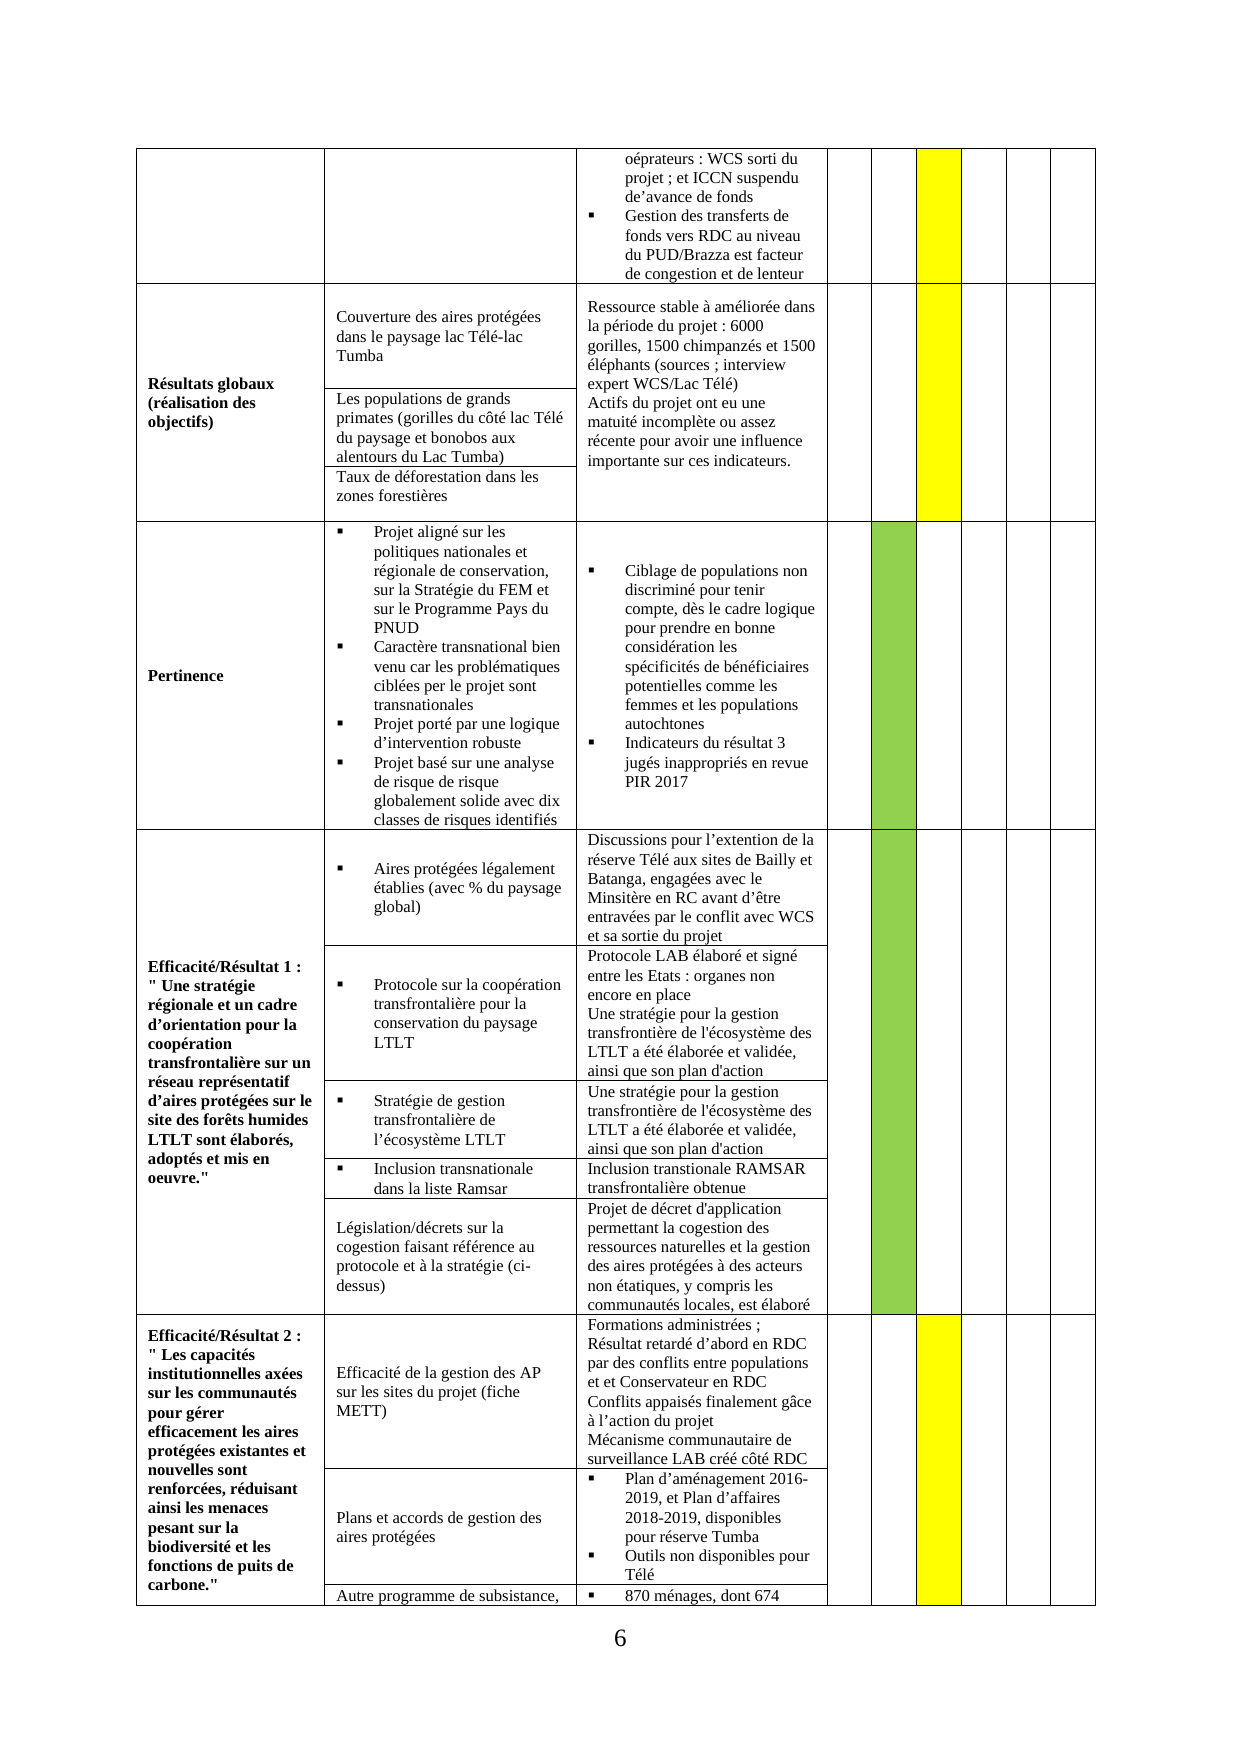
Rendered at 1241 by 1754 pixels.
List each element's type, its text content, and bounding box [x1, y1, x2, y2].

table_cell [872, 830, 916, 1314]
table_cell Inclusion transnationale dans la liste Ramsar [325, 1159, 576, 1198]
table_cell [872, 1315, 916, 1605]
table_cell Efficacité/Résultat 1 : " Une stratégie régionale et un cadre d’orientation pour la coopération transfrontalière sur un réseau représentatif d’aires protégées sur le site des forêts humides LTLT sont élaborés, adoptés et mis en oeuvre." [137, 830, 324, 1314]
table_cell Taux de déforestation dans les zones forestières [325, 467, 576, 521]
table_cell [577, 149, 827, 283]
table_cell Une stratégie pour la gestion transfrontière de l'écosystème des LTLT a été élaborée et validée, ainsi que son plan d'action [577, 1081, 827, 1158]
table_cell Protocole sur la coopération transfrontalière pour la conservation du paysage LTLT [325, 946, 576, 1080]
table_cell Formations administrées ; Résultat retardé d’abord en RDC par des conflits entre populations et et Conservateur en RDC Conflits appaisés finalement gâce à l’action du projet Mécanisme communautaire de surveillance LAB créé côté RDC [577, 1315, 827, 1468]
table_cell [962, 149, 1006, 283]
table_cell [962, 284, 1006, 521]
table_cell Protocole LAB élaboré et signé entre les Etats : organes non encore en place Une stratégie pour la gestion transfrontière de l'écosystème des LTLT a été élaborée et validée, ainsi que son plan d'action [577, 946, 827, 1080]
table_cell [828, 1315, 871, 1605]
table_cell [1051, 149, 1095, 283]
table_cell [917, 1315, 961, 1605]
table_cell Efficacité/Résultat 2 : " Les capacités institutionnelles axées sur les communautés pour gérer efficacement les aires protégées existantes et nouvelles sont renforcées, réduisant ainsi les menaces pesant sur la biodiversité et les fonctions de puits de carbone." [137, 1315, 324, 1605]
table_cell Pertinence [137, 522, 324, 829]
table_cell [917, 149, 961, 283]
table_cell Aires protégées légalement établies (avec % du paysage global) [325, 830, 576, 945]
table_cell [917, 830, 961, 1314]
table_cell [325, 1585, 576, 1605]
table_cell Projet aligné sur les politiques nationales et régionale de conservation, sur la Stratégie du FEM et sur le Programme Pays du PNUD Caractère transnational bien venu car les problématiques ciblées per le projet sont transnationales Projet porté par une logique d’intervention robuste Projet basé sur une analyse de risque de risque globalement solide avec dix classes de risques identifiés [325, 522, 576, 829]
table_cell Inclusion transtionale RAMSAR transfrontalière obtenue [577, 1159, 827, 1198]
table_cell [917, 522, 961, 829]
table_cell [137, 149, 324, 283]
table_cell Les populations de grands primates (gorilles du côté lac Télé du paysage et bonobos aux alentours du Lac Tumba) [325, 389, 576, 466]
table_cell [1051, 284, 1095, 521]
table_cell [1007, 284, 1050, 521]
table_cell Couverture des aires protégées dans le paysage lac Télé-lac Tumba [325, 284, 576, 388]
table_cell Plan d’aménagement 2016-2019, et Plan d’affaires 2018-2019, disponibles pour réserve Tumba Outils non disponibles pour Télé [577, 1469, 827, 1584]
table_cell [1007, 1315, 1050, 1605]
table_cell Stratégie de gestion transfrontalière de l’écosystème LTLT [325, 1081, 576, 1158]
table_cell [962, 830, 1006, 1314]
table_cell Ciblage de populations non discriminé pour tenir compte, dès le cadre logique pour prendre en bonne considération les spécificités de bénéficiaires potentielles comme les femmes et les populations autochtones Indicateurs du résultat 3 jugés inappropriés en revue PIR 2017 [577, 522, 827, 829]
table_cell Plans et accords de gestion des aires protégées [325, 1469, 576, 1584]
table_cell Efficacité de la gestion des AP sur les sites du projet (fiche METT) [325, 1315, 576, 1468]
table_cell Projet de décret d'application permettant la cogestion des ressources naturelles et la gestion des aires protégées à des acteurs non étatiques, y compris les communautés locales, est élaboré [577, 1199, 827, 1314]
table_cell [1051, 830, 1095, 1314]
table_cell [828, 284, 871, 521]
table_cell [1051, 1315, 1095, 1605]
table_cell Discussions pour l’extention de la réserve Télé aux sites de Bailly et Batanga, engagées avec le Minsitère en RC avant d’être entravées par le conflit avec WCS et sa sortie du projet [577, 830, 827, 945]
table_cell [577, 1585, 827, 1605]
table_cell [917, 284, 961, 521]
table_cell [962, 522, 1006, 829]
table_cell [828, 830, 871, 1314]
table_cell Résultats globaux (réalisation des objectifs) [137, 284, 324, 521]
table_cell [828, 149, 871, 283]
table_cell Législation/décrets sur la cogestion faisant référence au protocole et à la stratégie (ci-dessus) [325, 1199, 576, 1314]
table_cell [1007, 830, 1050, 1314]
table_cell [872, 522, 916, 829]
table_cell [1007, 522, 1050, 829]
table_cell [325, 149, 576, 283]
table_cell [1007, 149, 1050, 283]
table_cell [872, 149, 916, 283]
table_cell [962, 1315, 1006, 1605]
table_cell [828, 522, 871, 829]
table_cell [872, 284, 916, 521]
table_cell Ressource stable à améliorée dans la période du projet : 6000 gorilles, 1500 chimpanzés et 1500 éléphants (sources ; interview expert WCS/Lac Télé) Actifs du projet ont eu une matuité incomplète ou assez récente pour avoir une influence importante sur ces indicateurs. [577, 284, 827, 521]
table_cell [1051, 522, 1095, 829]
